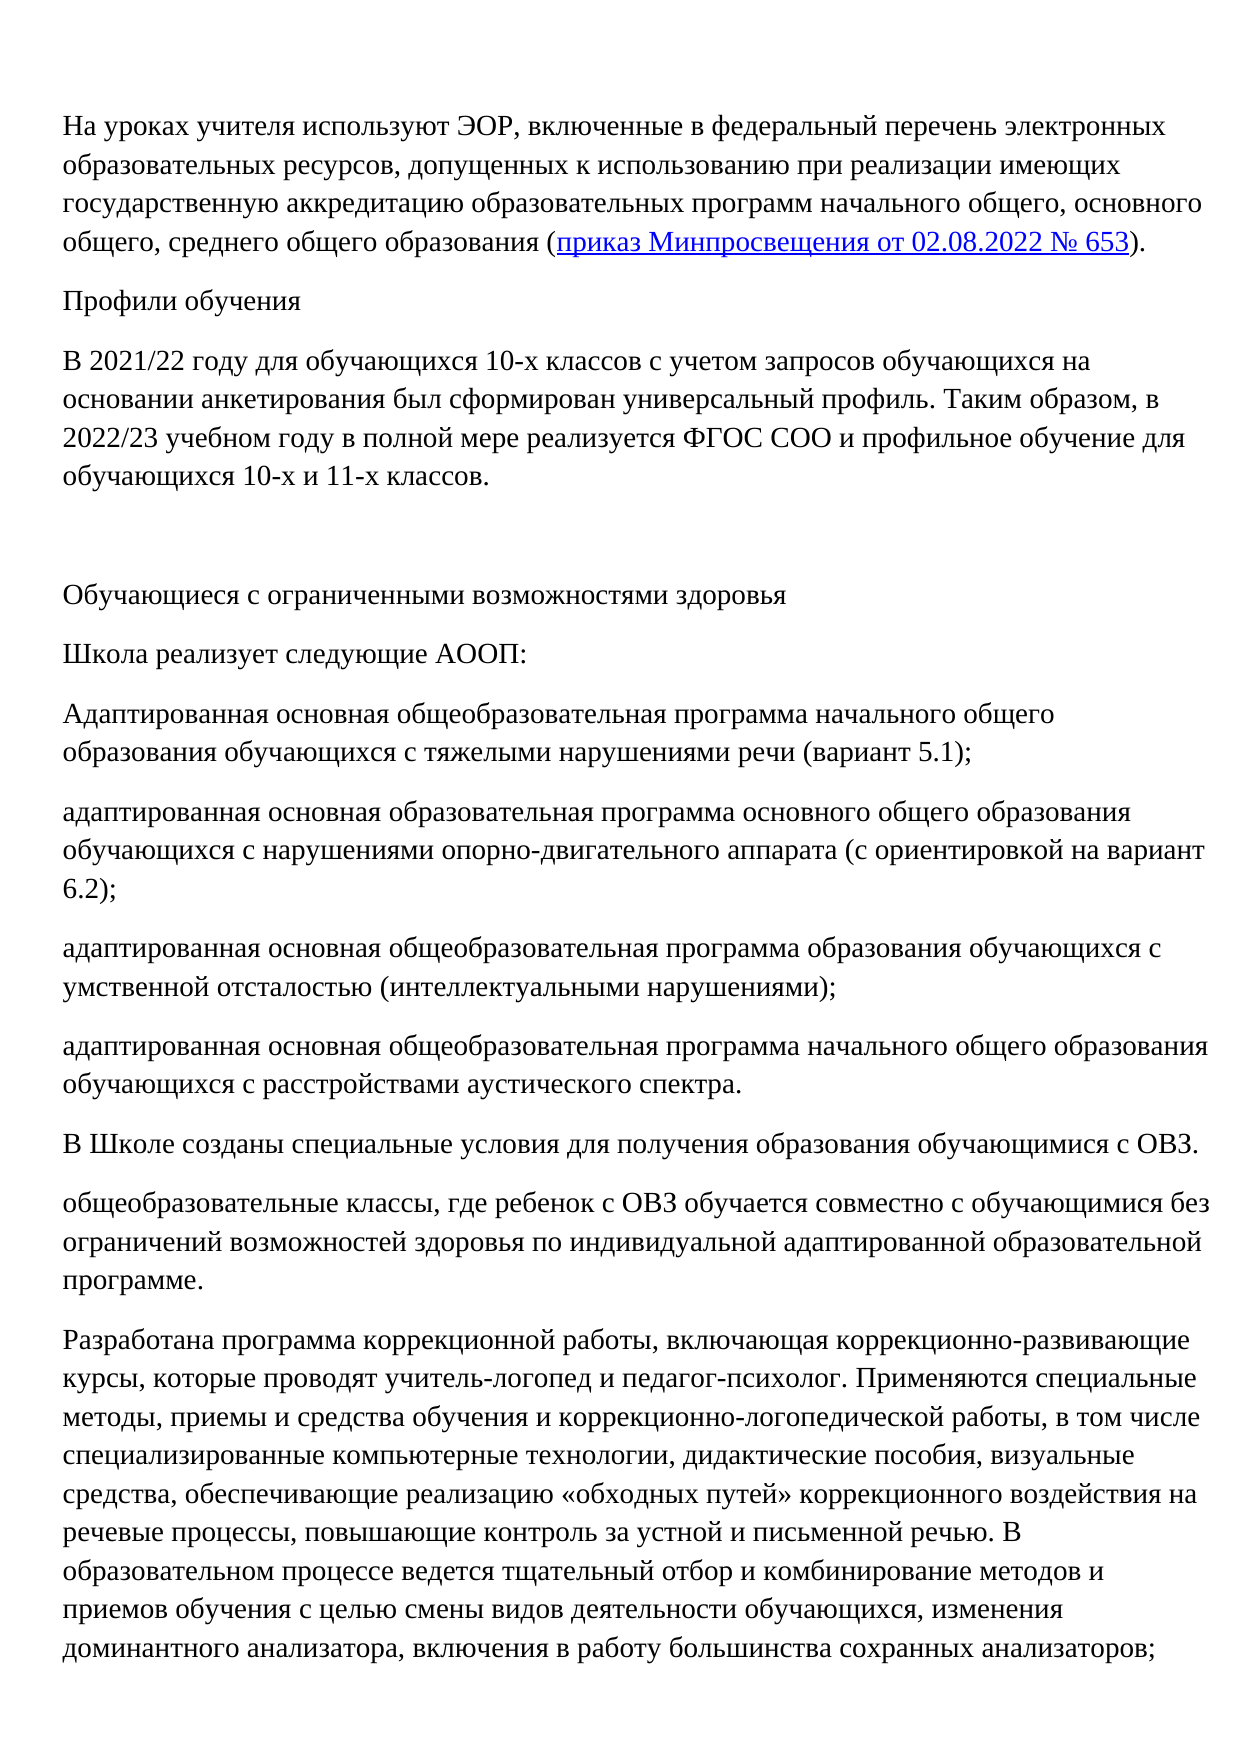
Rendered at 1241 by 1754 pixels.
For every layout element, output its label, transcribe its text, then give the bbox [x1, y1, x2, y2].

text Адаптированная основная общеобразовательная программа начального общего образования обучающихся с тяжелыми нарушениями речи (вариант 5.1); [62, 696, 1210, 768]
text общеобразовательные классы, где ребенок с ОВЗ обучается совместно с обучающимися без ограничений возможностей здоровья по индивидуальной адаптированной образовательной программе. [62, 1185, 1210, 1296]
text Школа реализует следующие АООП: [62, 636, 1210, 670]
text Профили обучения [62, 283, 1210, 317]
text В 2021/22 году для обучающихся 10-х классов с учетом запросов обучающихся на основании анкетирования был сформирован универсальный профиль. Таким образом, в 2022/23 учебном году в полной мере реализуется ФГОС СОО и профильное обучение для обучающихся 10-х и 11-х классов. [62, 343, 1210, 492]
text адаптированная основная общеобразовательная программа начального общего образования обучающихся с расстройствами аустического спектра. [62, 1028, 1210, 1100]
text В Школе созданы специальные условия для получения образования обучающимися с ОВЗ. [62, 1126, 1210, 1159]
text На уроках учителя используют ЭОР, включенные в федеральный перечень электронных образовательных ресурсов, допущенных к использованию при реализации имеющих государственную аккредитацию образовательных программ начального общего, основного общего, среднего общего образования (приказ Минпросвещения от 02.08.2022 № 653). [62, 108, 1210, 257]
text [62, 1322, 1210, 1664]
text Обучающиеся с ограниченными возможностями здоровья [62, 577, 1210, 611]
text адаптированная основная образовательная программа основного общего образования обучающихся с нарушениями опорно-двигательного аппарата (с ориентировкой на вариант 6.2); [62, 794, 1210, 904]
text адаптированная основная общеобразовательная программа образования обучающихся с умственной отсталостью (интеллектуальными нарушениями); [62, 930, 1210, 1002]
